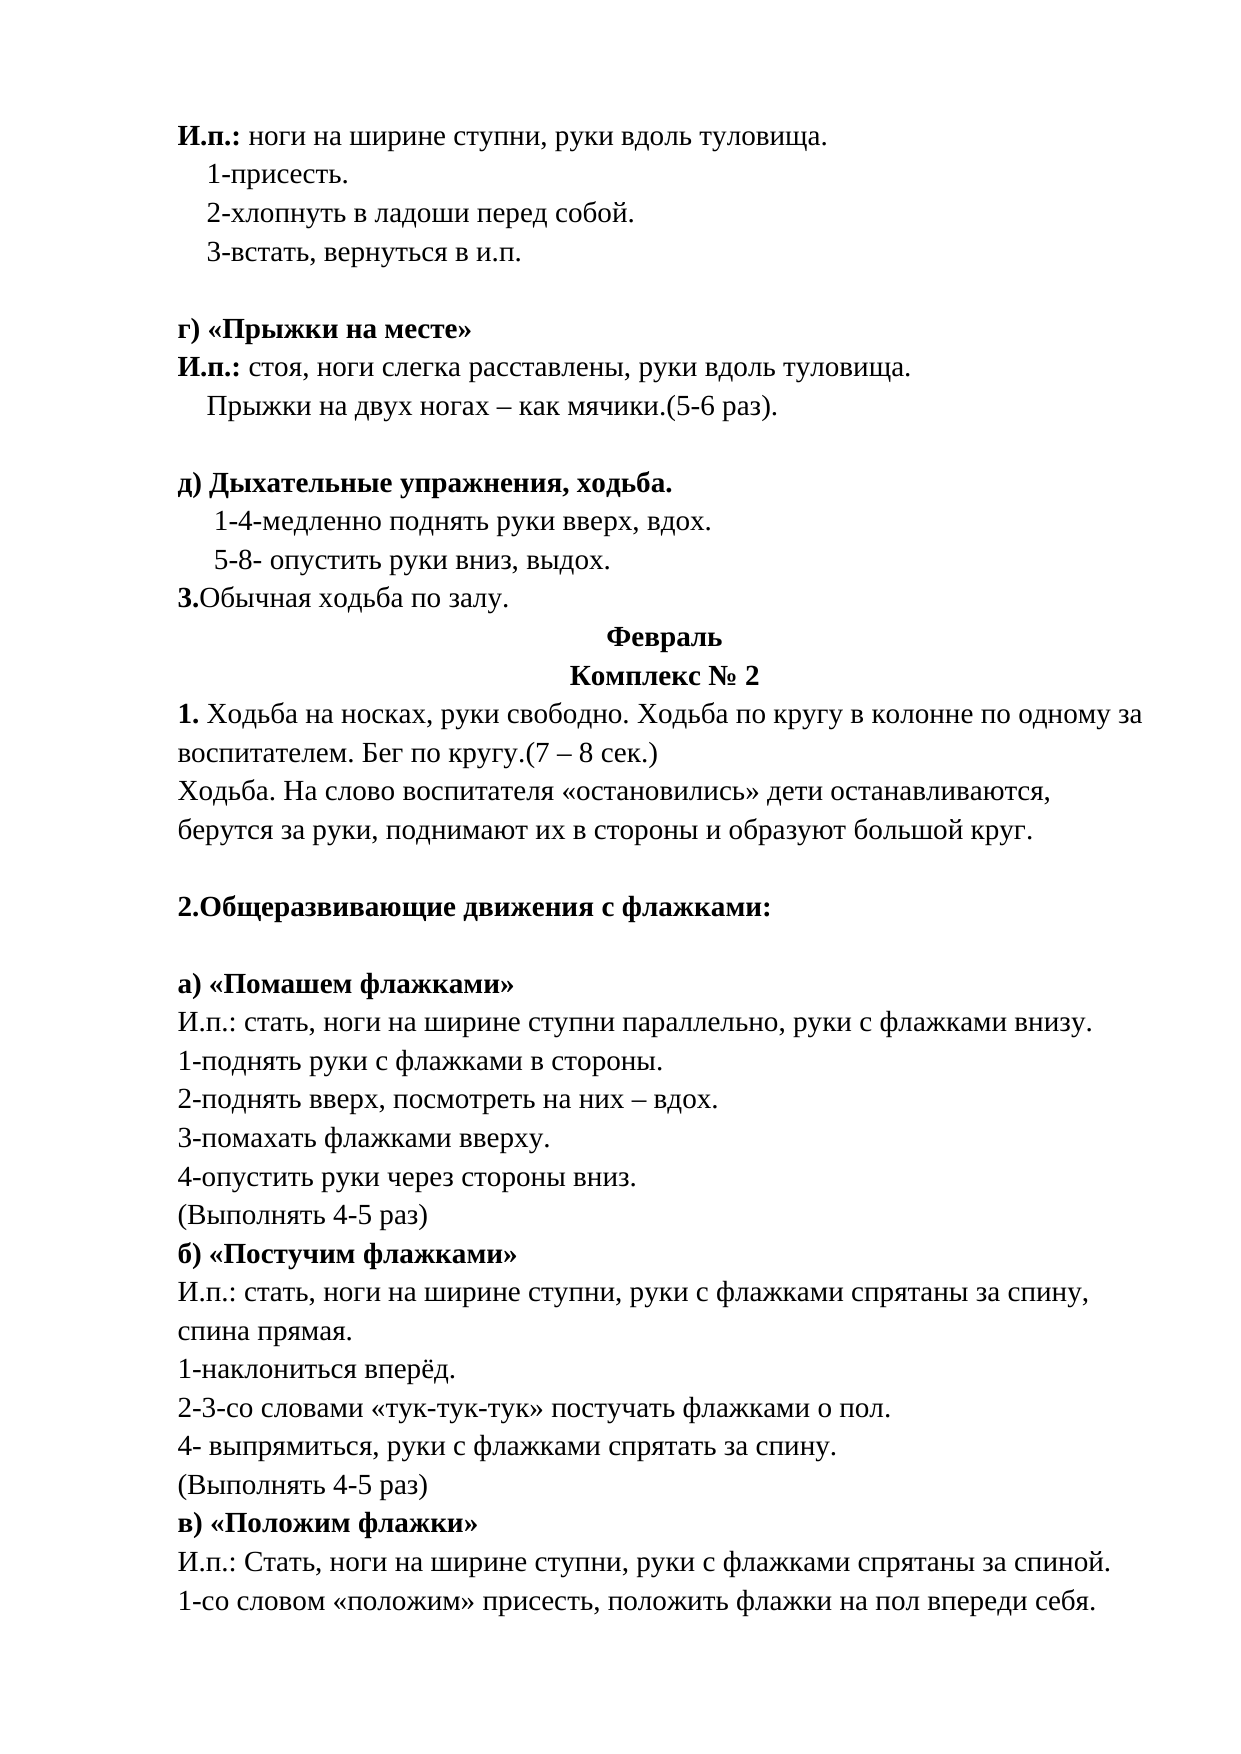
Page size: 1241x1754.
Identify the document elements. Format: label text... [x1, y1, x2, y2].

text 1. Ходьба на носках, руки свободно. Ходьба по кругу в колонне по одному за воспитателем. Бег по кругу.(7 – 8 сек.) [177, 696, 1152, 768]
text 4-опустить руки через стороны вниз. [177, 1159, 1152, 1192]
text 3.Обычная ходьба по залу. [177, 581, 1152, 614]
text 2-хлопнуть в ладоши перед собой. [177, 195, 1152, 229]
text а) «Помашем флажками» [177, 966, 1152, 999]
text 3-помахать флажками вверху. [177, 1120, 1152, 1154]
text 1-поднять руки с флажками в стороны. [177, 1043, 1152, 1077]
text И.п.: ноги на ширине ступни, руки вдоль туловища. [177, 118, 1152, 152]
text Комплекс № 2 [177, 658, 1152, 691]
text 5-8- опустить руки вниз, выдох. [177, 542, 1152, 576]
text г) «Прыжки на месте» [177, 311, 1152, 344]
text б) «Постучим флажками» [177, 1236, 1152, 1269]
text Ходьба. На слово воспитателя «остановились» дети останавливаются, берутся за руки, поднимают их в стороны и образуют большой круг. [177, 773, 1152, 845]
text И.п.: стать, ноги на ширине ступни параллельно, руки с флажками внизу. [177, 1004, 1152, 1038]
text 2-поднять вверх, посмотреть на них – вдох. [177, 1082, 1152, 1115]
text в) «Положим флажки» [177, 1506, 1152, 1539]
text И.п.: стоя, ноги слегка расставлены, руки вдоль туловища. [177, 349, 1152, 383]
text 1-со словом «положим» присесть, положить флажки на пол впереди себя. [177, 1583, 1152, 1616]
text (Выполнять 4-5 раз) [177, 1467, 1152, 1501]
text И.п.: Стать, ноги на ширине ступни, руки с флажками спрятаны за спиной. [177, 1544, 1152, 1578]
text (Выполнять 4-5 раз) [177, 1197, 1152, 1231]
text 2-3-со словами «тук-тук-тук» постучать флажками о пол. [177, 1390, 1152, 1423]
text Прыжки на двух ногах – как мячики.(5-6 раз). [177, 388, 1152, 421]
text И.п.: стать, ноги на ширине ступни, руки с флажками спрятаны за спину, спина прямая. [177, 1274, 1152, 1346]
text 4- выпрямиться, руки с флажками спрятать за спину. [177, 1428, 1152, 1462]
text д) Дыхательные упражнения, ходьба. [177, 465, 1152, 498]
text 1-присесть. [177, 157, 1152, 190]
text 1-наклониться вперёд. [177, 1351, 1152, 1385]
text 3-встать, вернуться в и.п. [177, 234, 1152, 267]
text Февраль [177, 619, 1152, 653]
text 2.Общеразвивающие движения c флажками: [177, 889, 1152, 922]
text 1-4-медленно поднять руки вверх, вдох. [177, 503, 1152, 537]
